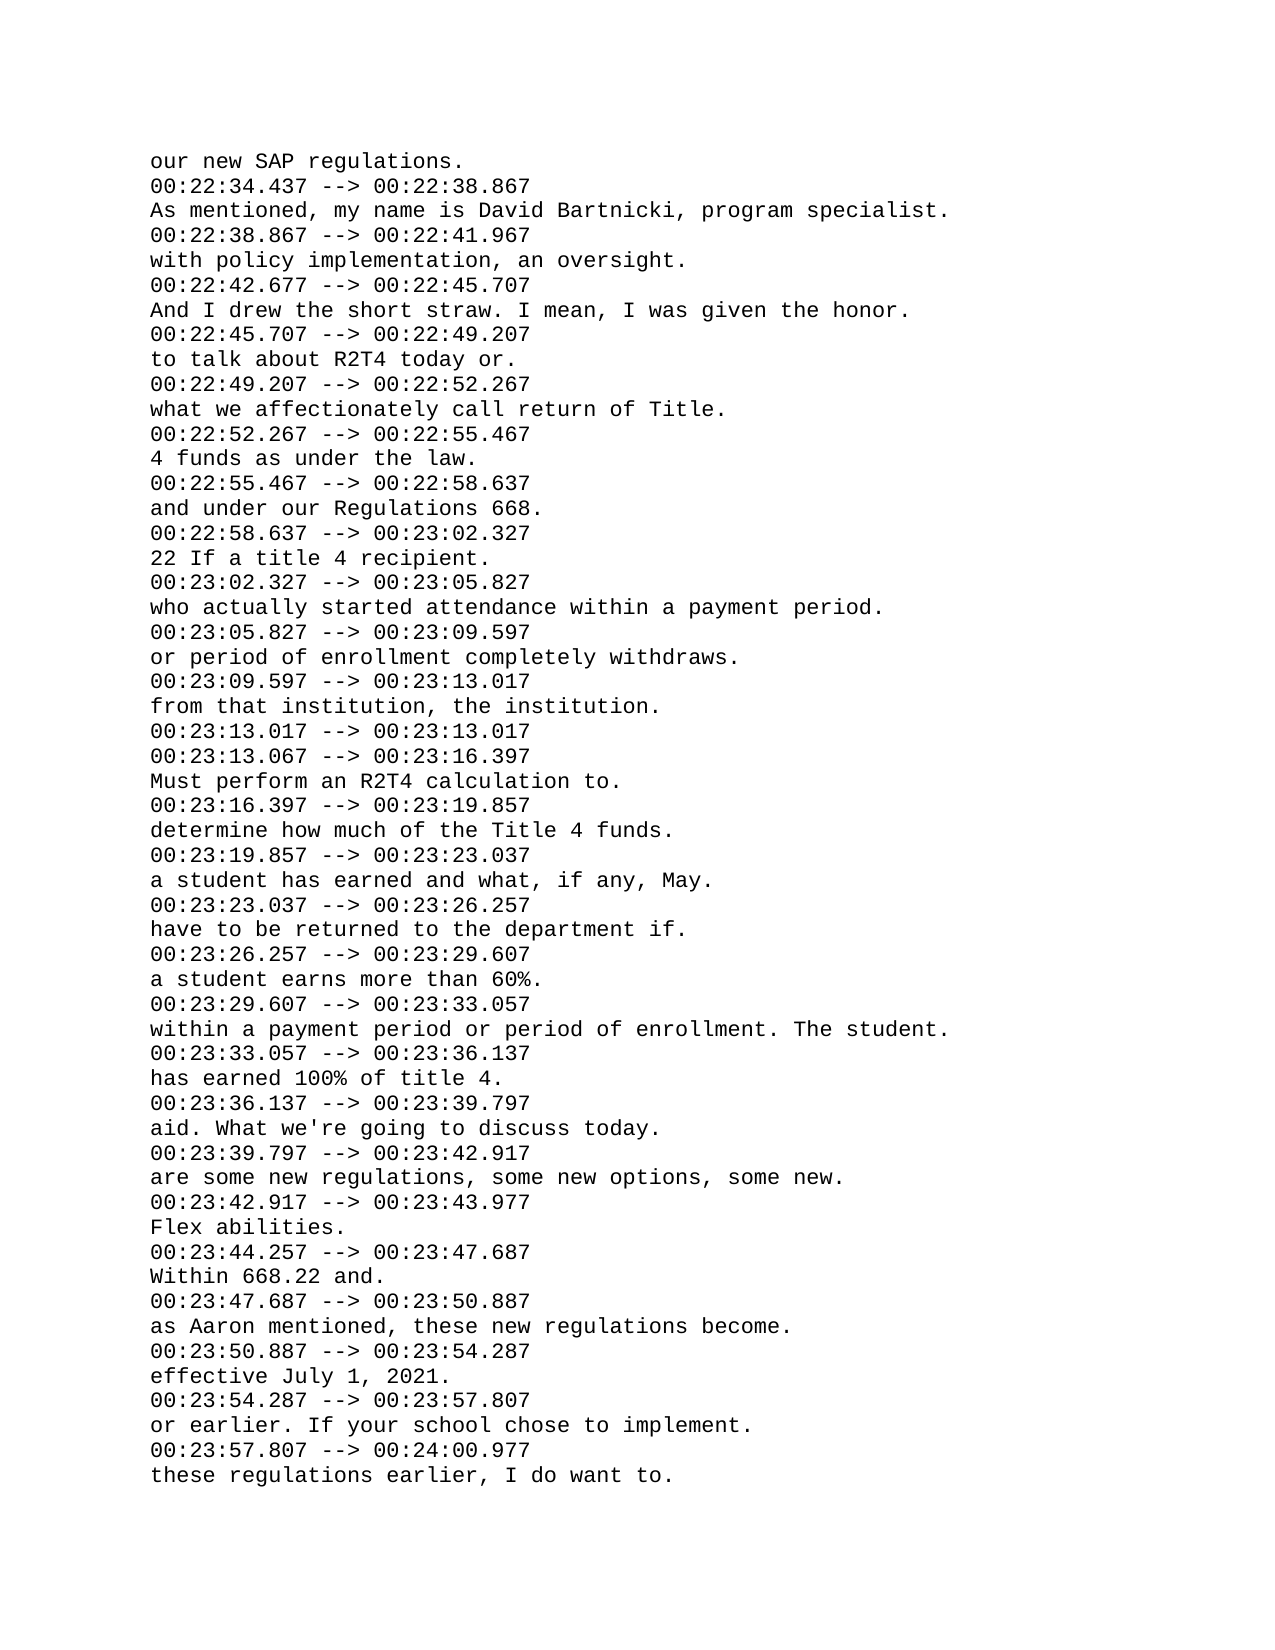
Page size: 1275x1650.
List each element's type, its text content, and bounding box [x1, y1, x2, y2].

text 00:22:42.677 --> 00:22:45.707 [150, 274, 1125, 299]
text 00:23:09.597 --> 00:23:13.017 [150, 671, 1125, 695]
text 00:23:05.827 --> 00:23:09.597 [150, 621, 1125, 646]
text 00:23:50.887 --> 00:23:54.287 [150, 1340, 1125, 1365]
text from that institution, the institution. [150, 695, 1125, 720]
text 00:22:38.867 --> 00:22:41.967 [150, 224, 1125, 249]
text 4 funds as under the law. [150, 447, 1125, 472]
text 00:23:16.397 --> 00:23:19.857 [150, 794, 1125, 819]
text 00:22:55.467 --> 00:22:58.637 [150, 472, 1125, 497]
text effective July 1, 2021. [150, 1365, 1125, 1389]
text 00:23:57.807 --> 00:24:00.977 [150, 1439, 1125, 1464]
text 22 If a title 4 recipient. [150, 547, 1125, 571]
text 00:22:45.707 --> 00:22:49.207 [150, 323, 1125, 348]
text within a payment period or period of enrollment. The student. [150, 1018, 1125, 1042]
text a student earns more than 60%. [150, 968, 1125, 993]
text 00:23:33.057 --> 00:23:36.137 [150, 1042, 1125, 1067]
text these regulations earlier, I do want to. [150, 1464, 1125, 1489]
text determine how much of the Title 4 funds. [150, 819, 1125, 844]
text 00:23:39.797 --> 00:23:42.917 [150, 1142, 1125, 1166]
text with policy implementation, an oversight. [150, 249, 1125, 274]
text 00:22:49.207 --> 00:22:52.267 [150, 373, 1125, 398]
text 00:22:34.437 --> 00:22:38.867 [150, 175, 1125, 199]
text who actually started attendance within a payment period. [150, 596, 1125, 621]
text to talk about R2T4 today or. [150, 348, 1125, 373]
text 00:23:47.687 --> 00:23:50.887 [150, 1290, 1125, 1315]
text has earned 100% of title 4. [150, 1067, 1125, 1092]
text 00:23:36.137 --> 00:23:39.797 [150, 1092, 1125, 1117]
text 00:23:13.017 --> 00:23:13.017 [150, 720, 1125, 745]
text and under our Regulations 668. [150, 497, 1125, 522]
text 00:23:29.607 --> 00:23:33.057 [150, 993, 1125, 1018]
text 00:23:42.917 --> 00:23:43.977 [150, 1191, 1125, 1216]
text are some new regulations, some new options, some new. [150, 1166, 1125, 1191]
text a student has earned and what, if any, May. [150, 869, 1125, 894]
text 00:23:13.067 --> 00:23:16.397 [150, 745, 1125, 770]
text our new SAP regulations. [150, 150, 1125, 175]
text what we affectionately call return of Title. [150, 398, 1125, 423]
text have to be returned to the department if. [150, 918, 1125, 943]
text 00:23:44.257 --> 00:23:47.687 [150, 1241, 1125, 1266]
text 00:23:02.327 --> 00:23:05.827 [150, 571, 1125, 596]
text aid. What we're going to discuss today. [150, 1117, 1125, 1142]
text or earlier. If your school chose to implement. [150, 1414, 1125, 1439]
text Must perform an R2T4 calculation to. [150, 770, 1125, 794]
text Within 668.22 and. [150, 1266, 1125, 1290]
text 00:22:52.267 --> 00:22:55.467 [150, 423, 1125, 447]
text 00:23:54.287 --> 00:23:57.807 [150, 1389, 1125, 1414]
text And I drew the short straw. I mean, I was given the honor. [150, 299, 1125, 323]
text 00:23:23.037 --> 00:23:26.257 [150, 894, 1125, 918]
text 00:23:26.257 --> 00:23:29.607 [150, 943, 1125, 968]
text Flex abilities. [150, 1216, 1125, 1241]
text As mentioned, my name is David Bartnicki, program specialist. [150, 199, 1125, 224]
text 00:23:19.857 --> 00:23:23.037 [150, 844, 1125, 869]
text 00:22:58.637 --> 00:23:02.327 [150, 522, 1125, 547]
text as Aaron mentioned, these new regulations become. [150, 1315, 1125, 1340]
text or period of enrollment completely withdraws. [150, 646, 1125, 671]
